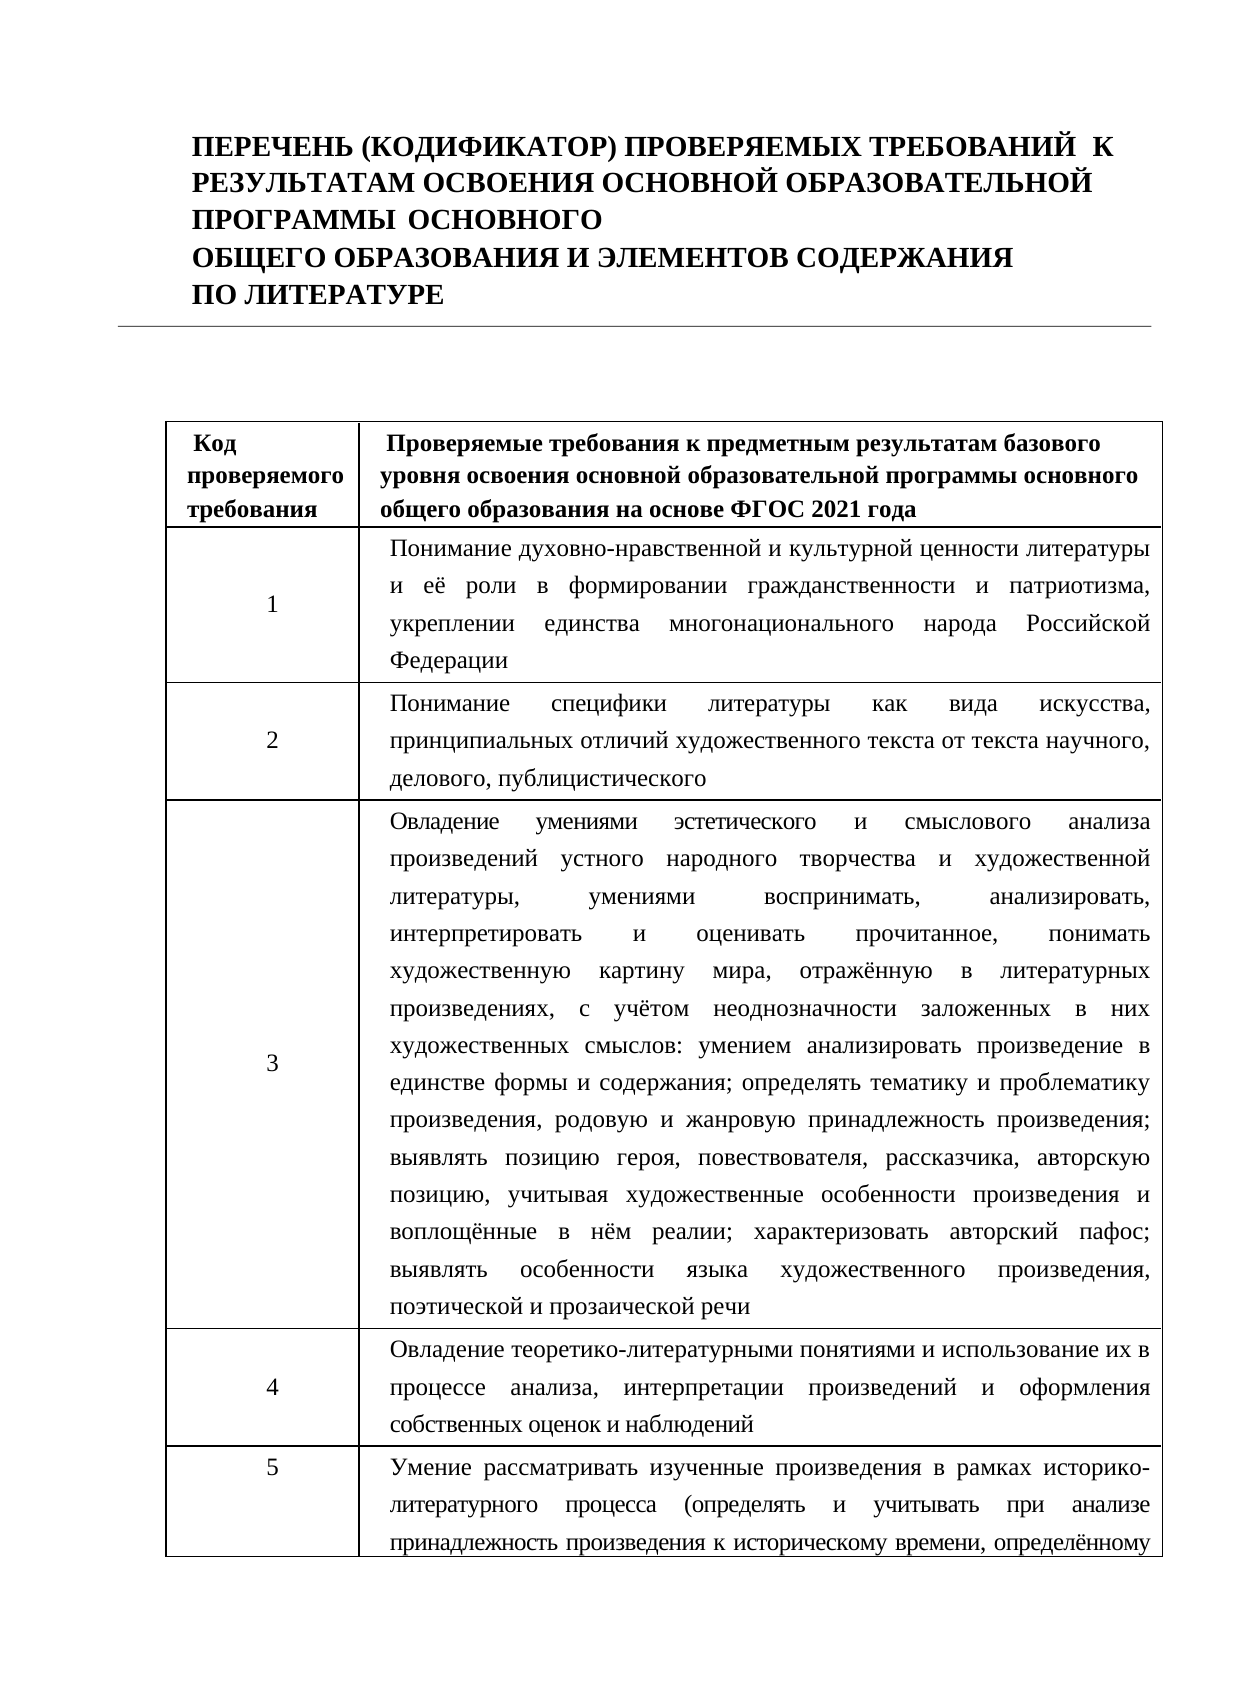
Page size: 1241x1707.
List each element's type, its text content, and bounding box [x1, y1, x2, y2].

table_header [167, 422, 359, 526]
text ПЕРЕЧЕНЬ (КОДИФИКАТОР) ПРОВЕРЯЕМЫХ ТРЕБОВАНИЙ К РЕЗУЛЬТАТАМ ОСВОЕНИЯ ОСНОВНОЙ ОБРАЗОВАТЕЛЬНОЙ ПРОГРАММЫ ОСНОВНОГО [192, 129, 1121, 236]
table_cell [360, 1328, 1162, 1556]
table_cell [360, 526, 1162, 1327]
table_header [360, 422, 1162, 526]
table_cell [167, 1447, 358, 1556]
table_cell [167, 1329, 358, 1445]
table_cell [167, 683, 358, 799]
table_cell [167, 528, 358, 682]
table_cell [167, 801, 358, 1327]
text ОБЩЕГО ОБРАЗОВАНИЯ И ЭЛЕМЕНТОВ СОДЕРЖАНИЯ ПО ЛИТЕРАТУРЕ [192, 240, 1063, 311]
